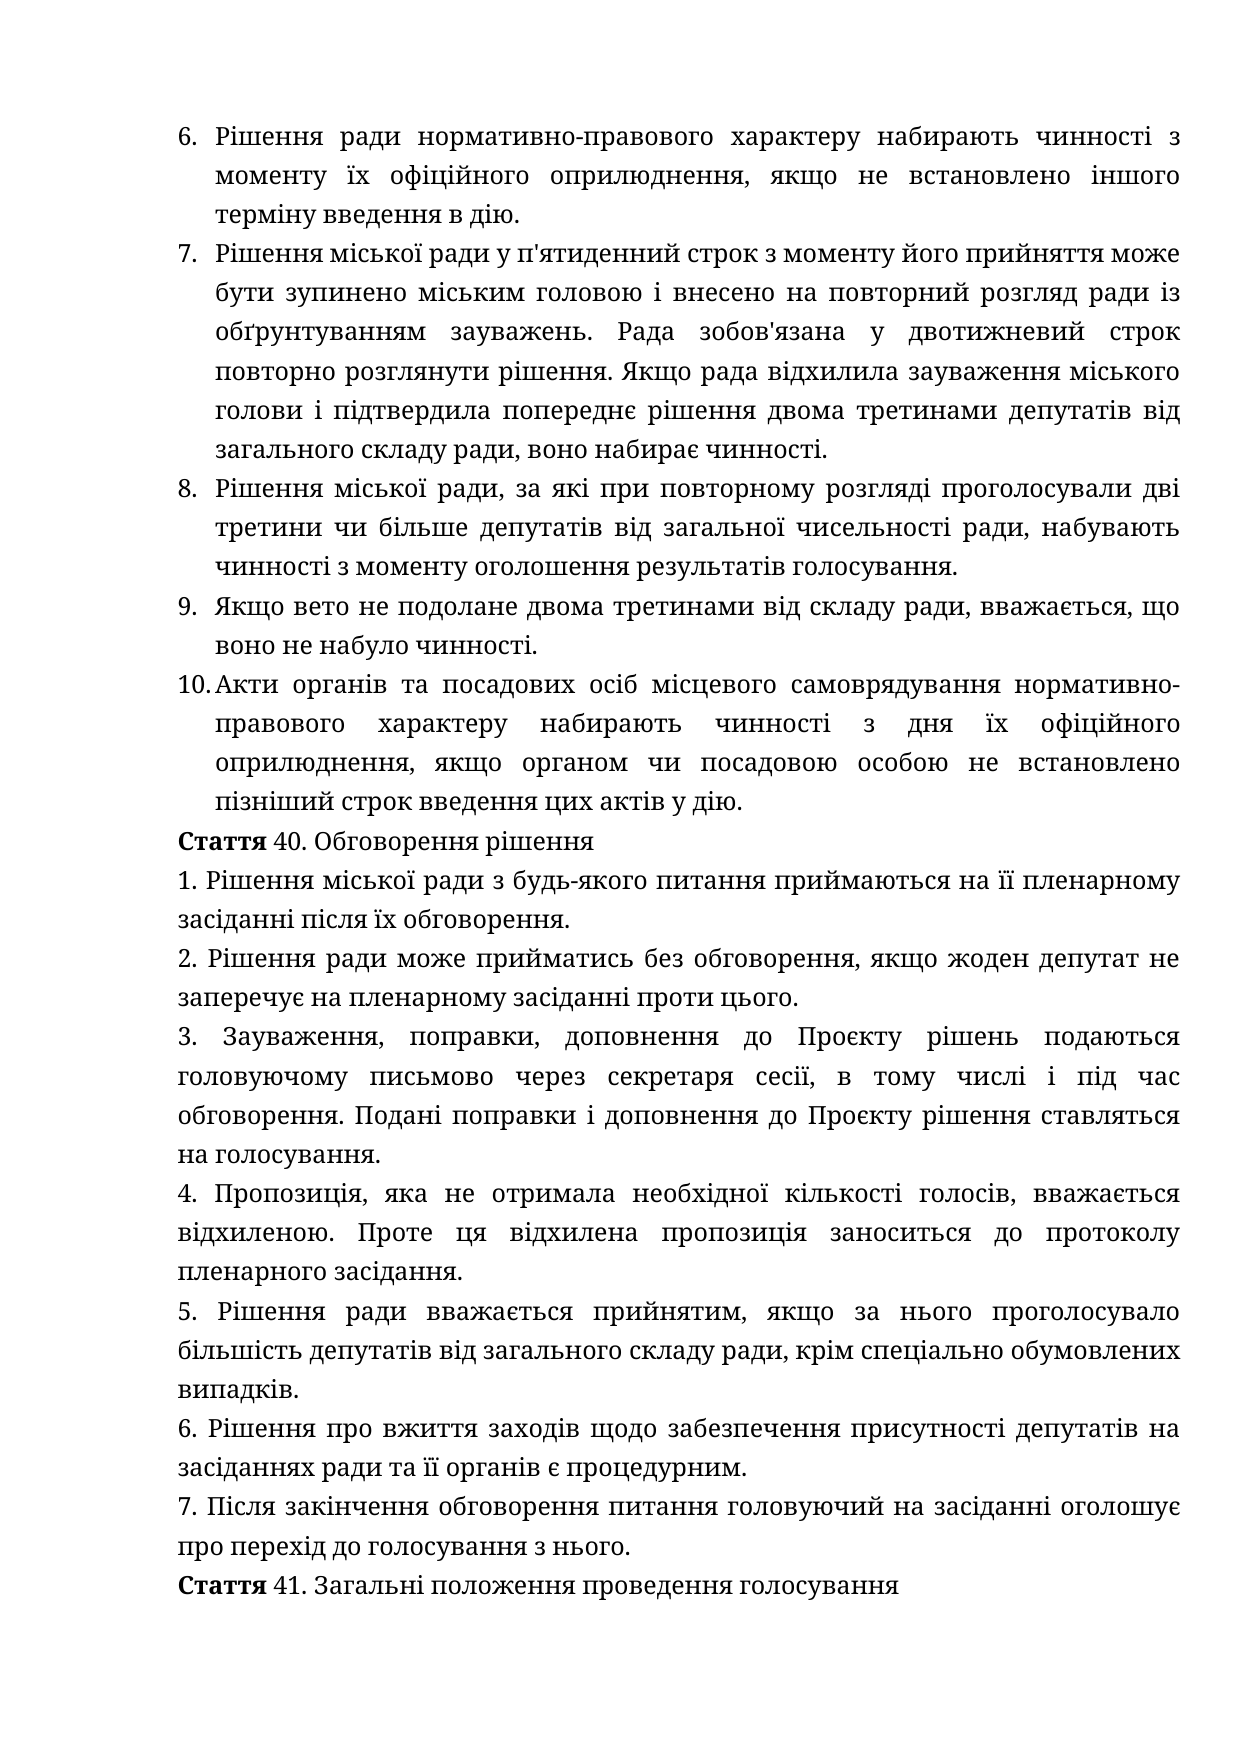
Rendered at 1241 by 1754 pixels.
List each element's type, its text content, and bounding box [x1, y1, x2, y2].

text 6. Рішення про вжиття заходів щодо забезпечення присутності депутатів на засіданнях ради та її органів є процедурним. [177, 1411, 1181, 1484]
text 4. Пропозиція, яка не отримала необхідної кількості голосів, вважається відхиленою. Проте ця відхилена пропозиція заноситься до протоколу пленарного засідання. [177, 1176, 1181, 1288]
text 1. Рішення міської ради з будь-якого питання приймаються на її пленарному засіданні після їх обговорення. [177, 862, 1181, 936]
text Стаття 41. Загальні положення проведення голосування [177, 1567, 1181, 1601]
list Рішення міської ради у п'ятиденний строк з моменту його прийняття може бути зупинено міським головою і внесено на повторний розгляд ради із обґрунтуванням зауважень. Рада зобов'язана у двотижневий строк повторно розглянути рішення. Якщо рада відхилила зауваження міського голови і підтвердила попереднє рішення двома третинами депутатів від загального складу ради, воно набирає чинності. [177, 236, 1181, 466]
text 2. Рішення ради може прийматись без обговорення, якщо жоден депутат не заперечує на пленарному засіданні проти цього. [177, 941, 1181, 1014]
list Якщо вето не подолане двома третинами від складу ради, вважається, що воно не набуло чинності. [177, 588, 1181, 661]
text Стаття 40. Обговорення рішення [177, 823, 1181, 857]
text 7. Після закінчення обговорення питання головуючий на засіданні оголошує про перехід до голосування з нього. [177, 1489, 1181, 1562]
list Рішення ради нормативно-правового характеру набирають чинності з моменту їх офіційного оприлюднення, якщо не встановлено іншого терміну введення в дію. [177, 118, 1181, 231]
text 5. Рішення ради вважається прийнятим, якщо за нього проголосувало більшість депутатів від загального складу ради, крім спеціально обумовлених випадків. [177, 1293, 1181, 1406]
list Рішення міської ради, за які при повторному розгляді проголосували дві третини чи більше депутатів від загальної чисельності ради, набувають чинності з моменту оголошення результатів голосування. [177, 471, 1181, 583]
text 3. Зауваження, поправки, доповнення до Проєкту рішень подаються головуючому письмово через секретаря сесії, в тому числі і під час обговорення. Подані поправки і доповнення до Проєкту рішення ставляться на голосування. [177, 1019, 1181, 1171]
list Акти органів та посадових осіб місцевого самоврядування нормативно-правового характеру набирають чинності з дня їх офіційного оприлюднення, якщо органом чи посадовою особою не встановлено пізніший строк введення цих актів у дію. [177, 666, 1181, 818]
